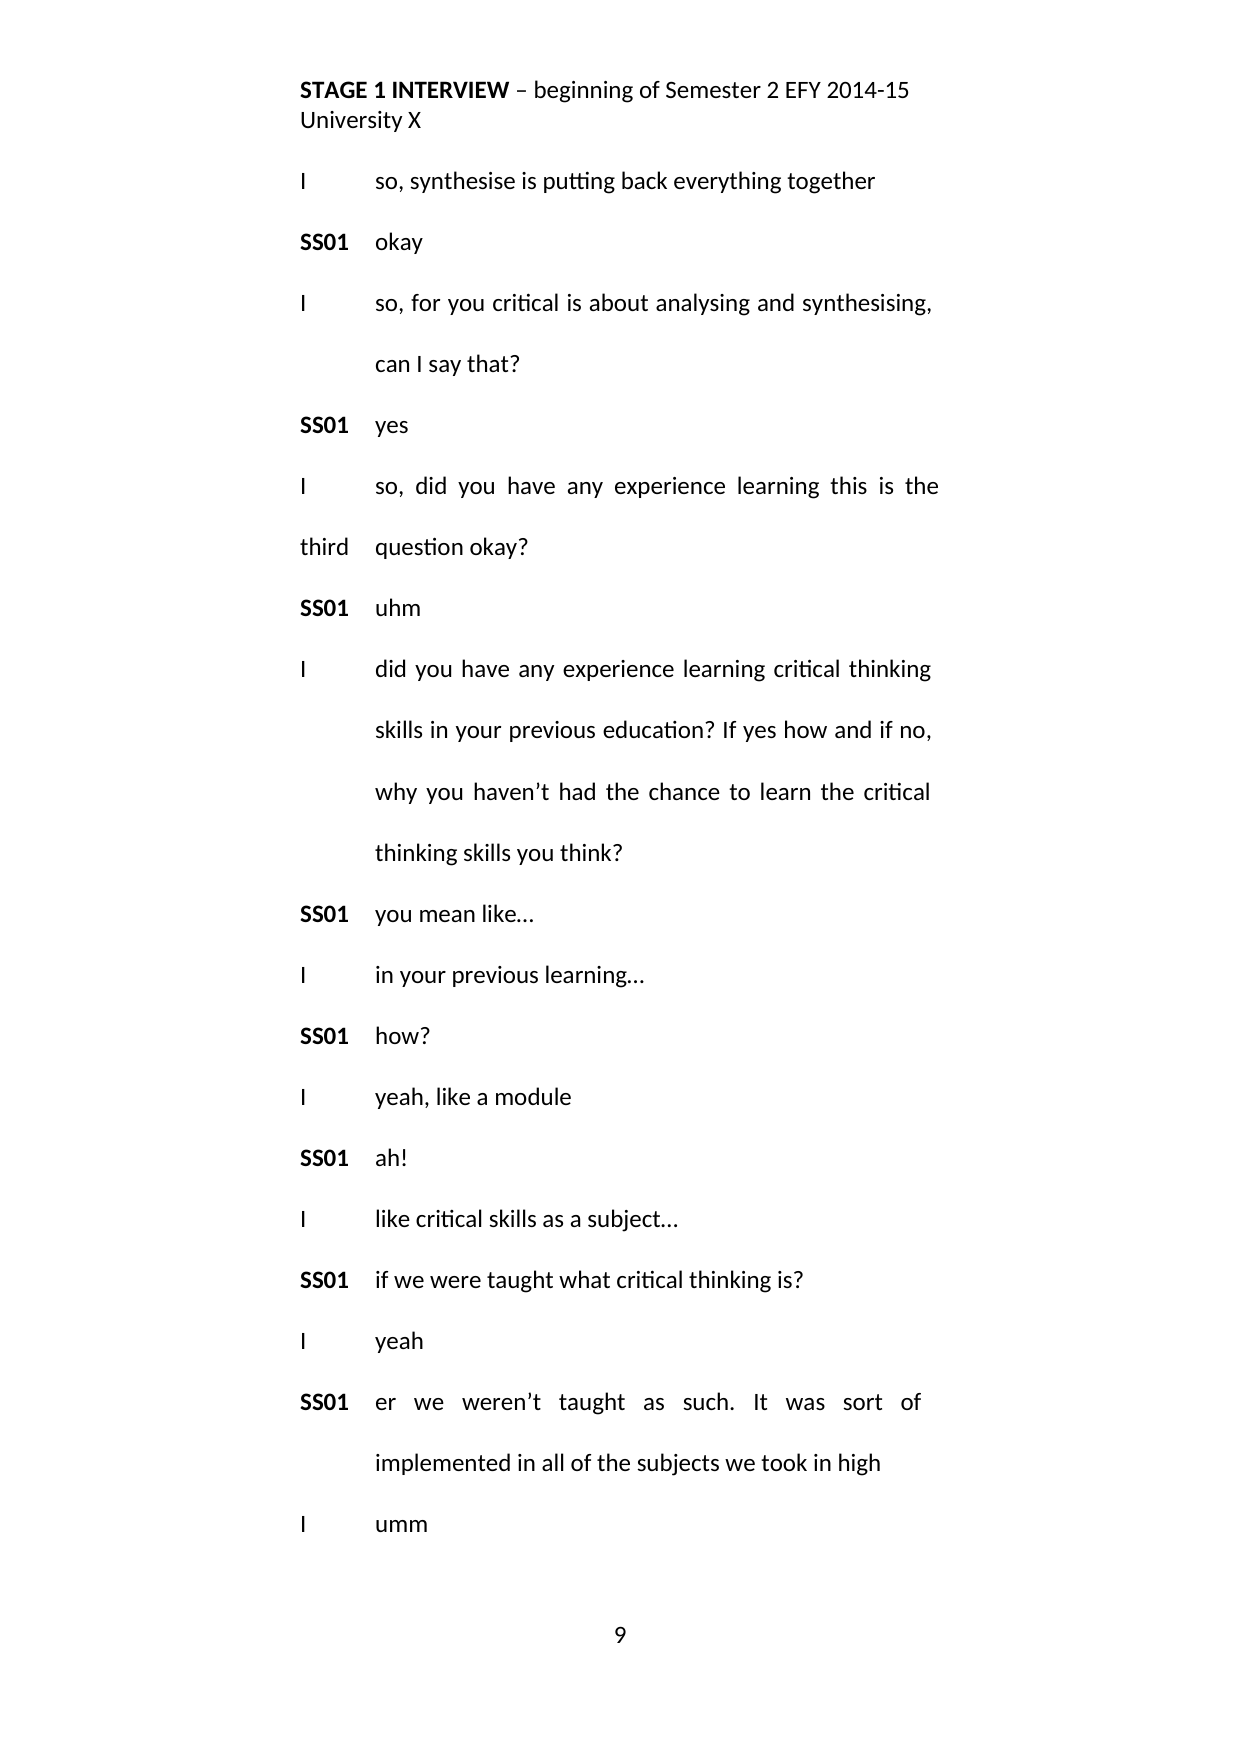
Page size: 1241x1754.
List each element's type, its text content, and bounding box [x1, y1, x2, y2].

text I in your previous learning… [300, 959, 940, 989]
text SS01 you mean like… [300, 898, 940, 928]
text I did you have any experience learning critical thinking skills in your previous education? If yes how and if no, why you haven’t had the chance to learn the critical thinking skills you think? [300, 654, 940, 867]
text I yeah, like a module [300, 1081, 940, 1111]
text I yeah [300, 1325, 940, 1356]
text SS01 uhm [300, 593, 940, 623]
text SS01 ah! [300, 1142, 940, 1172]
text SS01 okay [300, 226, 940, 257]
text I so, synthesise is putting back everything together [300, 165, 940, 196]
text SS01 yes [300, 409, 940, 440]
text I so, for you critical is about analysing and synthesising, can I say that? [300, 287, 940, 379]
text SS01 er we weren’t taught as such. It was sort of implemented in all of the subjects we took in high [300, 1386, 940, 1478]
text SS01 how? [300, 1020, 940, 1050]
text SS01 if we were taught what critical thinking is? [300, 1264, 940, 1294]
text I umm [300, 1508, 940, 1539]
text I like critical skills as a subject… [300, 1203, 940, 1233]
text I so, did you have any experience learning this is the third question okay? [300, 471, 940, 562]
